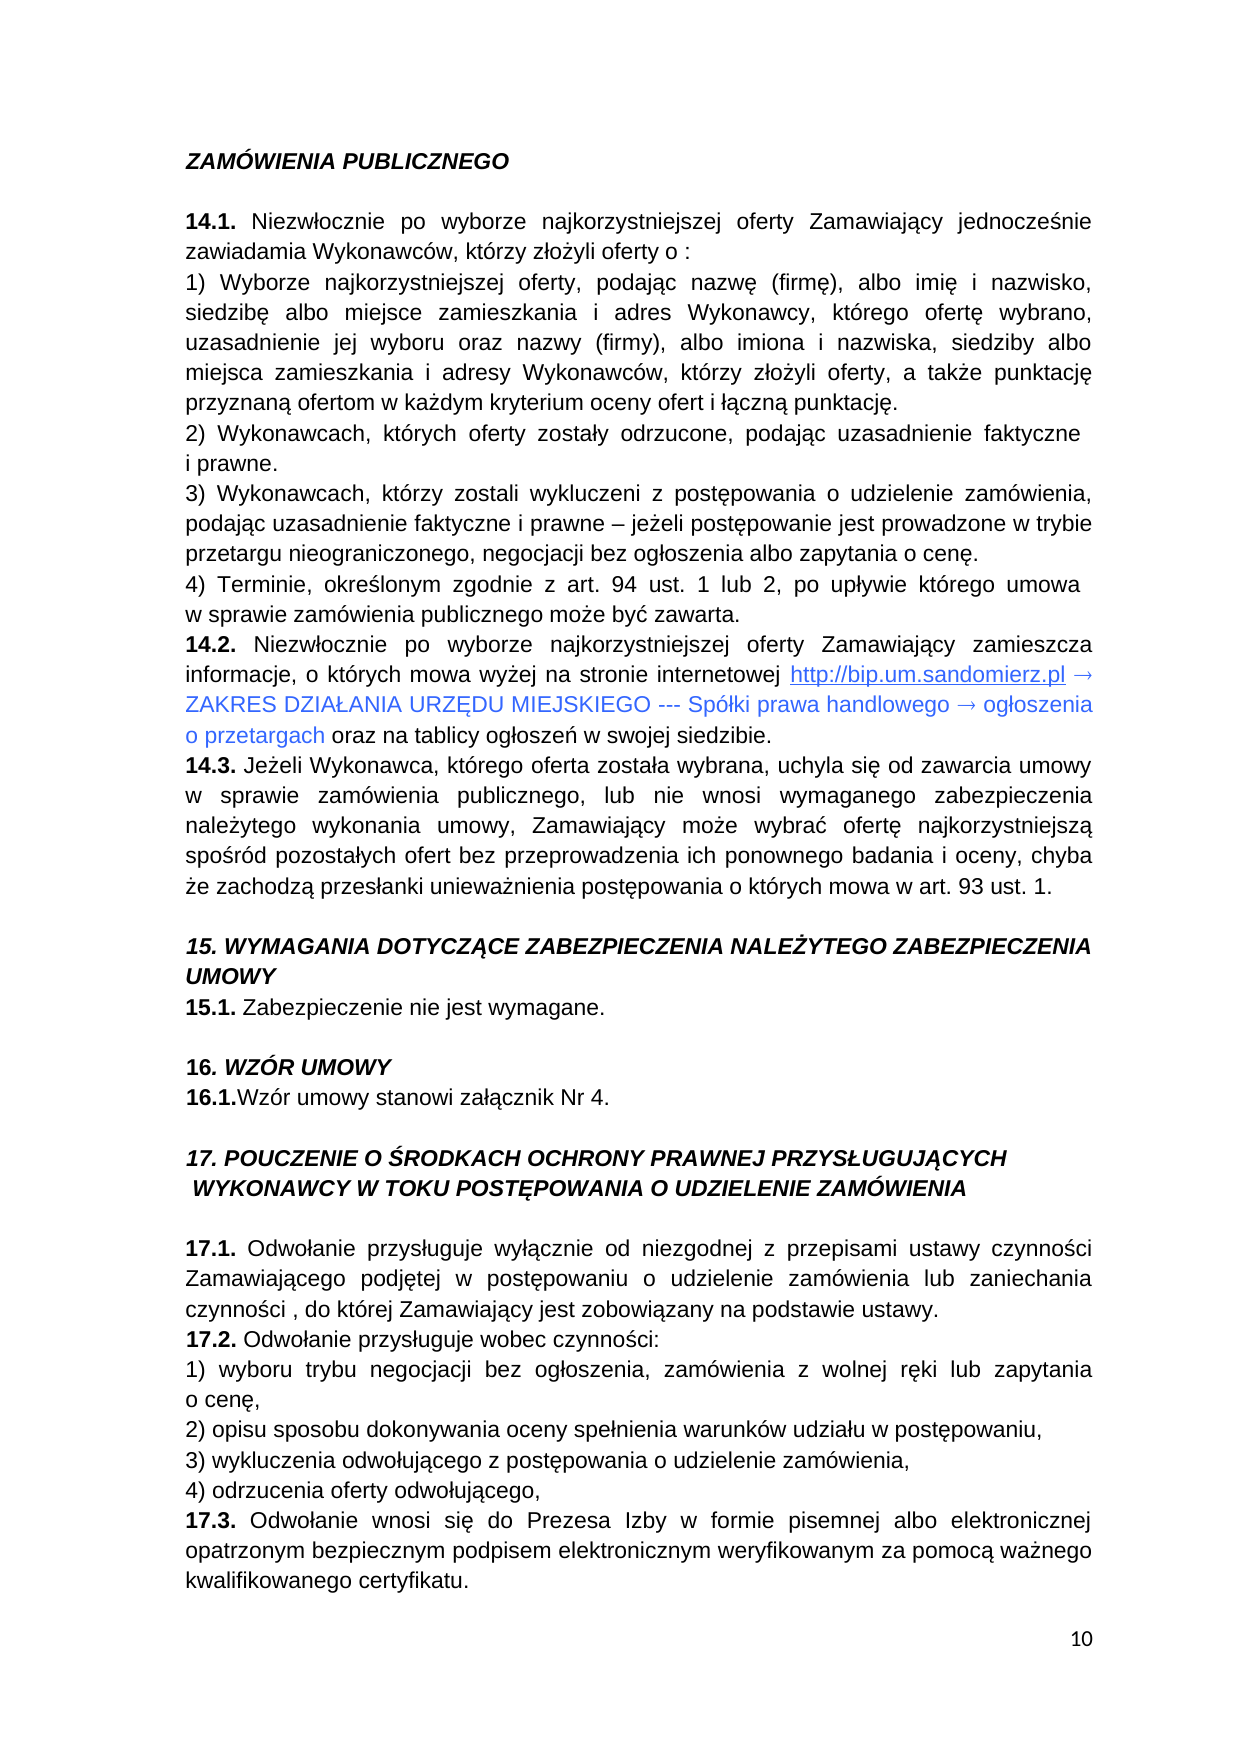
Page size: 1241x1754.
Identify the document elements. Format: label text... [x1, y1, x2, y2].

text 15. WYMAGANIA DOTYCZĄCE ZABEZPIECZENIA NALEŻYTEGO ZABEZPIECZENIA [148, 933, 1093, 959]
text 17. POUCZENIE O ŚRODKACH OCHRONY PRAWNEJ PRZYSŁUGUJĄCYCH [148, 1144, 1093, 1171]
text 17.1. Odwołanie przysługuje wyłącznie od niezgodnej z przepisami ustawy czynności Zamawiającego podjętej w postępowaniu o udzielenie zamówienia lub zaniechania czynności , do której Zamawiający jest zobowiązany na podstawie ustawy. [185, 1235, 1093, 1322]
text 4) Terminie, określonym zgodnie z art. 94 ust. 1 lub 2, po upływie którego umowa w sprawie zamówienia publicznego może być zawarta. [185, 571, 1093, 627]
text 14.2. Niezwłocznie po wyborze najkorzystniejszej oferty Zamawiający zamieszcza informacje, o których mowa wyżej na stronie internetowej http://bip.um.sandomierz.pl ZAKRES DZIAŁANIA URZĘDU MIEJSKIEGO --- Spółki prawa handlowego ogłoszenia o przetargach oraz na tablicy ogłoszeń w swojej siedzibie. [185, 631, 1093, 748]
text 1) Wyborze najkorzystniejszej oferty, podając nazwę (firmę), albo imię i nazwisko, siedzibę albo miejsce zamieszkania i adres Wykonawcy, którego ofertę wybrano, uzasadnienie jej wyboru oraz nazwy (firmy), albo imiona i nazwiska, siedziby albo miejsca zamieszkania i adresy Wykonawców, którzy złożyli oferty, a także punktację przyznaną ofertom w każdym kryterium oceny ofert i łączną punktację. [185, 268, 1093, 416]
text 16.1.Wzór umowy stanowi załącznik Nr 4. [148, 1084, 1093, 1110]
text 17.3. Odwołanie wnosi się do Prezesa Izby w formie pisemnej albo elektronicznej opatrzonym bezpiecznym podpisem elektronicznym weryfikowanym za pomocą ważnego kwalifikowanego certyfikatu. [185, 1507, 1093, 1594]
text ZAMÓWIENIA PUBLICZNEGO [148, 148, 1093, 174]
text 3) Wykonawcach, którzy zostali wykluczeni z postępowania o udzielenie zamówienia, podając uzasadnienie faktyczne i prawne – jeżeli postępowanie jest prowadzone w trybie przetargu nieograniczonego, negocjacji bez ogłoszenia albo zapytania o cenę. [185, 480, 1093, 567]
text 15.1. Zabezpieczenie nie jest wymagane. [185, 993, 1093, 1020]
text 16. WZÓR UMOWY [148, 1054, 1093, 1080]
text 14.1. Niezwłocznie po wyborze najkorzystniejszej oferty Zamawiający jednocześnie zawiadamia Wykonawców, którzy złożyli oferty o : [185, 208, 1093, 264]
text 2) opisu sposobu dokonywania oceny spełnienia warunków udziału w postępowaniu, [185, 1416, 1093, 1443]
text 2) Wykonawcach, których oferty zostały odrzucone, podając uzasadnienie faktyczne i prawne. [185, 419, 1093, 476]
text 3) wykluczenia odwołującego z postępowania o udzielenie zamówienia, [185, 1447, 1093, 1473]
text WYKONAWCY W TOKU POSTĘPOWANIA O UDZIELENIE ZAMÓWIENIA [148, 1175, 1093, 1201]
text 4) odrzucenia oferty odwołującego, [185, 1477, 1093, 1503]
text 14.3. Jeżeli Wykonawca, którego oferta została wybrana, uchyla się od zawarcia umowy w sprawie zamówienia publicznego, lub nie wnosi wymaganego zabezpieczenia należytego wykonania umowy, Zamawiający może wybrać ofertę najkorzystniejszą spośród pozostałych ofert bez przeprowadzenia ich ponownego badania i oceny, chyba że zachodzą przesłanki unieważnienia postępowania o których mowa w art. 93 ust. 1. [185, 752, 1093, 899]
text 1) wyboru trybu negocjacji bez ogłoszenia, zamówienia z wolnej ręki lub zapytania o cenę, [185, 1356, 1093, 1412]
text 17.2. Odwołanie przysługuje wobec czynności: [148, 1326, 1093, 1352]
text UMOWY [185, 963, 1093, 989]
